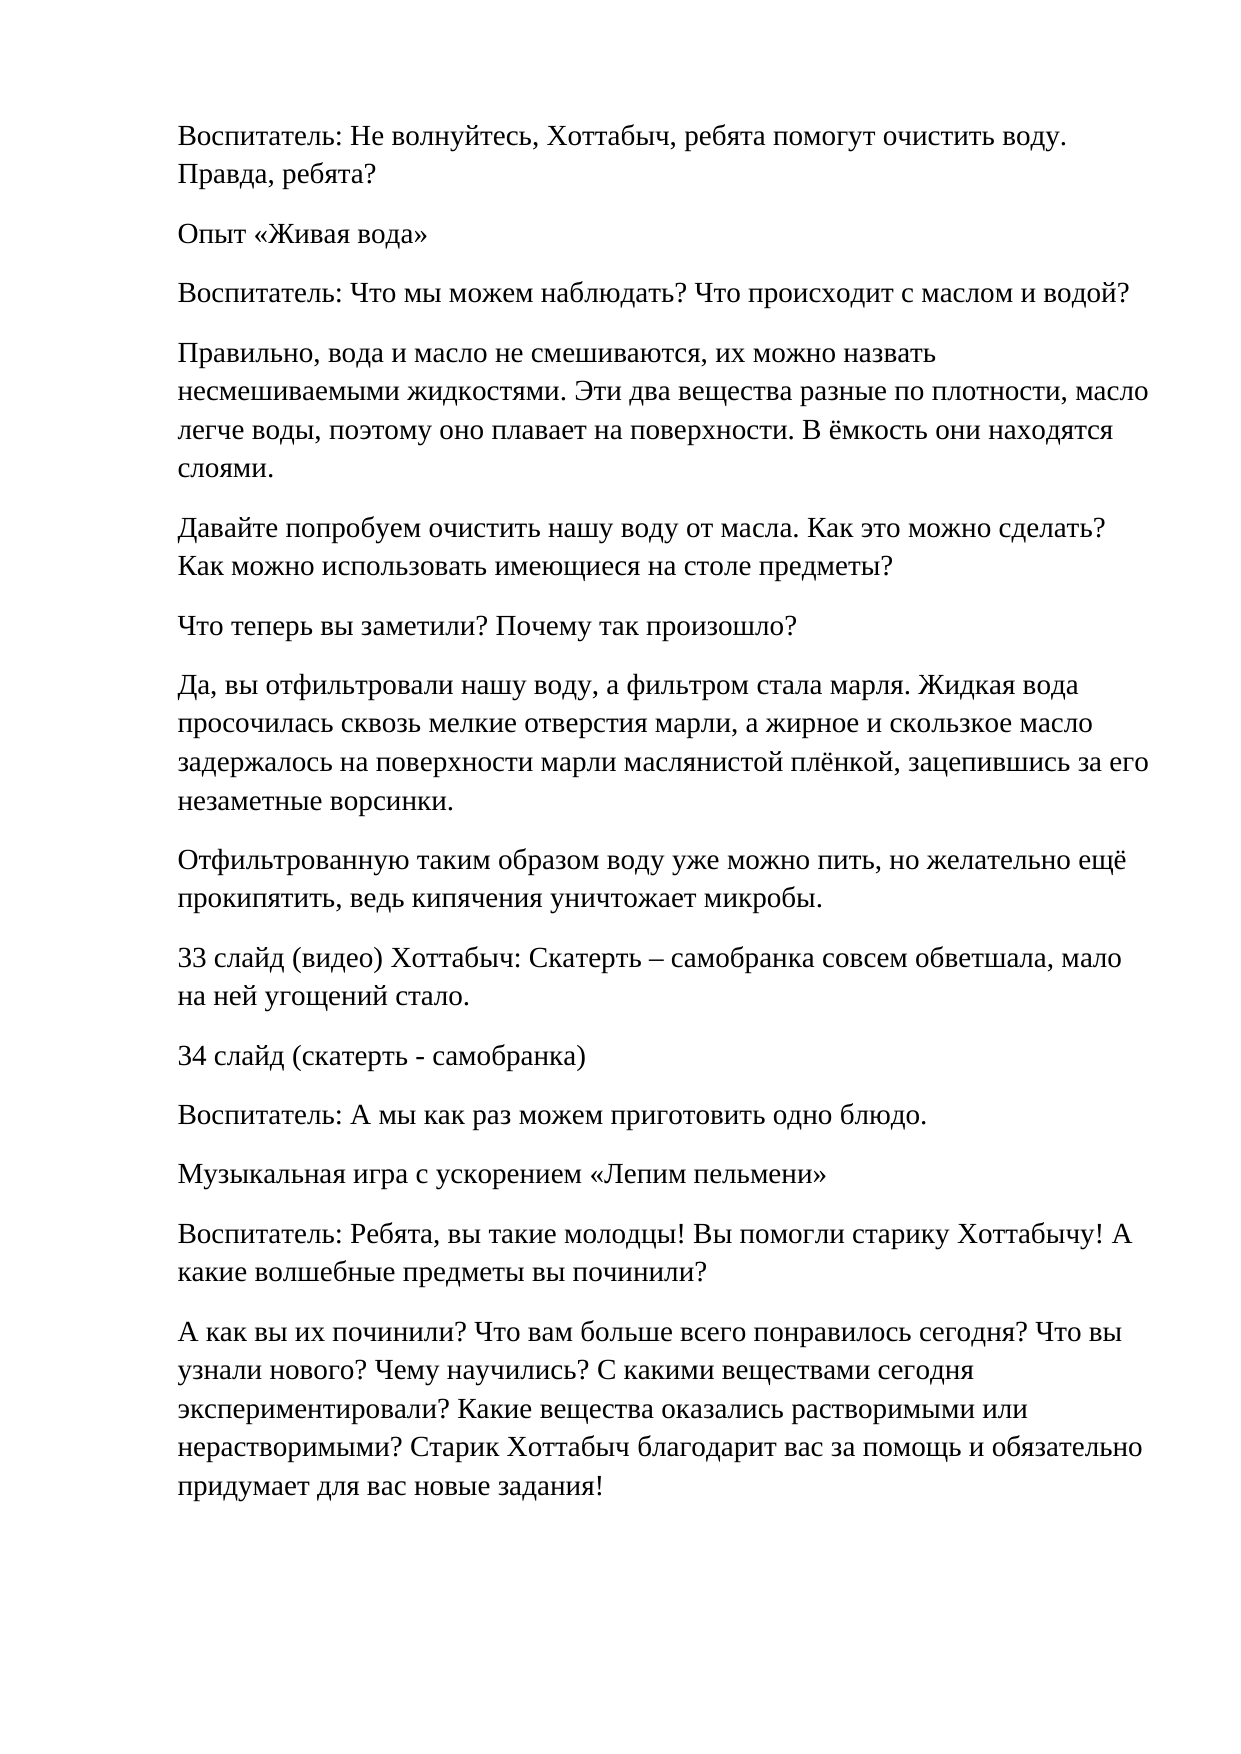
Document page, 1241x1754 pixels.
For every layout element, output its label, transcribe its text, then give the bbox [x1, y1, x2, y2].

text 33 слайд (видео) Хоттабыч: Скатерть – самобранка совсем обветшала, мало на ней угощений стало. [177, 940, 1152, 1012]
text Правильно, вода и масло не смешиваются, их можно назвать несмешиваемыми жидкостями. Эти два вещества разные по плотности, масло легче воды, поэтому оно плавает на поверхности. В ёмкость они находятся слоями. [177, 335, 1152, 484]
text А как вы их починили? Что вам больше всего понравилось сегодня? Что вы узнали нового? Чему научились? С какими веществами сегодня экспериментировали? Какие вещества оказались растворимыми или нерастворимыми? Старик Хоттабыч благодарит вас за помощь и обязательно придумает для вас новые задания! [177, 1314, 1152, 1502]
text Воспитатель: Что мы можем наблюдать? Что происходит с маслом и водой? [177, 275, 1152, 309]
text Да, вы отфильтровали нашу воду, а фильтром стала марля. Жидкая вода просочилась сквозь мелкие отверстия марли, а жирное и скользкое масло задержалось на поверхности марли маслянистой плёнкой, зацепившись за его незаметные ворсинки. [177, 667, 1152, 816]
text Отфильтрованную таким образом воду уже можно пить, но желательно ещё прокипятить, ведь кипячения уничтожает микробы. [177, 842, 1152, 914]
text Опыт «Живая вода» [177, 216, 1152, 249]
text Музыкальная игра с ускорением «Лепим пельмени» [177, 1157, 1152, 1190]
text Воспитатель: А мы как раз можем приготовить одно блюдо. [177, 1097, 1152, 1131]
text Воспитатель: Ребята, вы такие молодцы! Вы помогли старику Хоттабычу! А какие волшебные предметы вы починили? [177, 1216, 1152, 1288]
text Давайте попробуем очистить нашу воду от масла. Как это можно сделать? Как можно использовать имеющиеся на столе предметы? [177, 510, 1152, 582]
text Что теперь вы заметили? Почему так произошло? [177, 608, 1152, 641]
text Воспитатель: Не волнуйтесь, Хоттабыч, ребята помогут очистить воду. Правда, ребята? [177, 118, 1152, 190]
text 34 слайд (скатерть - самобранка) [177, 1038, 1152, 1071]
